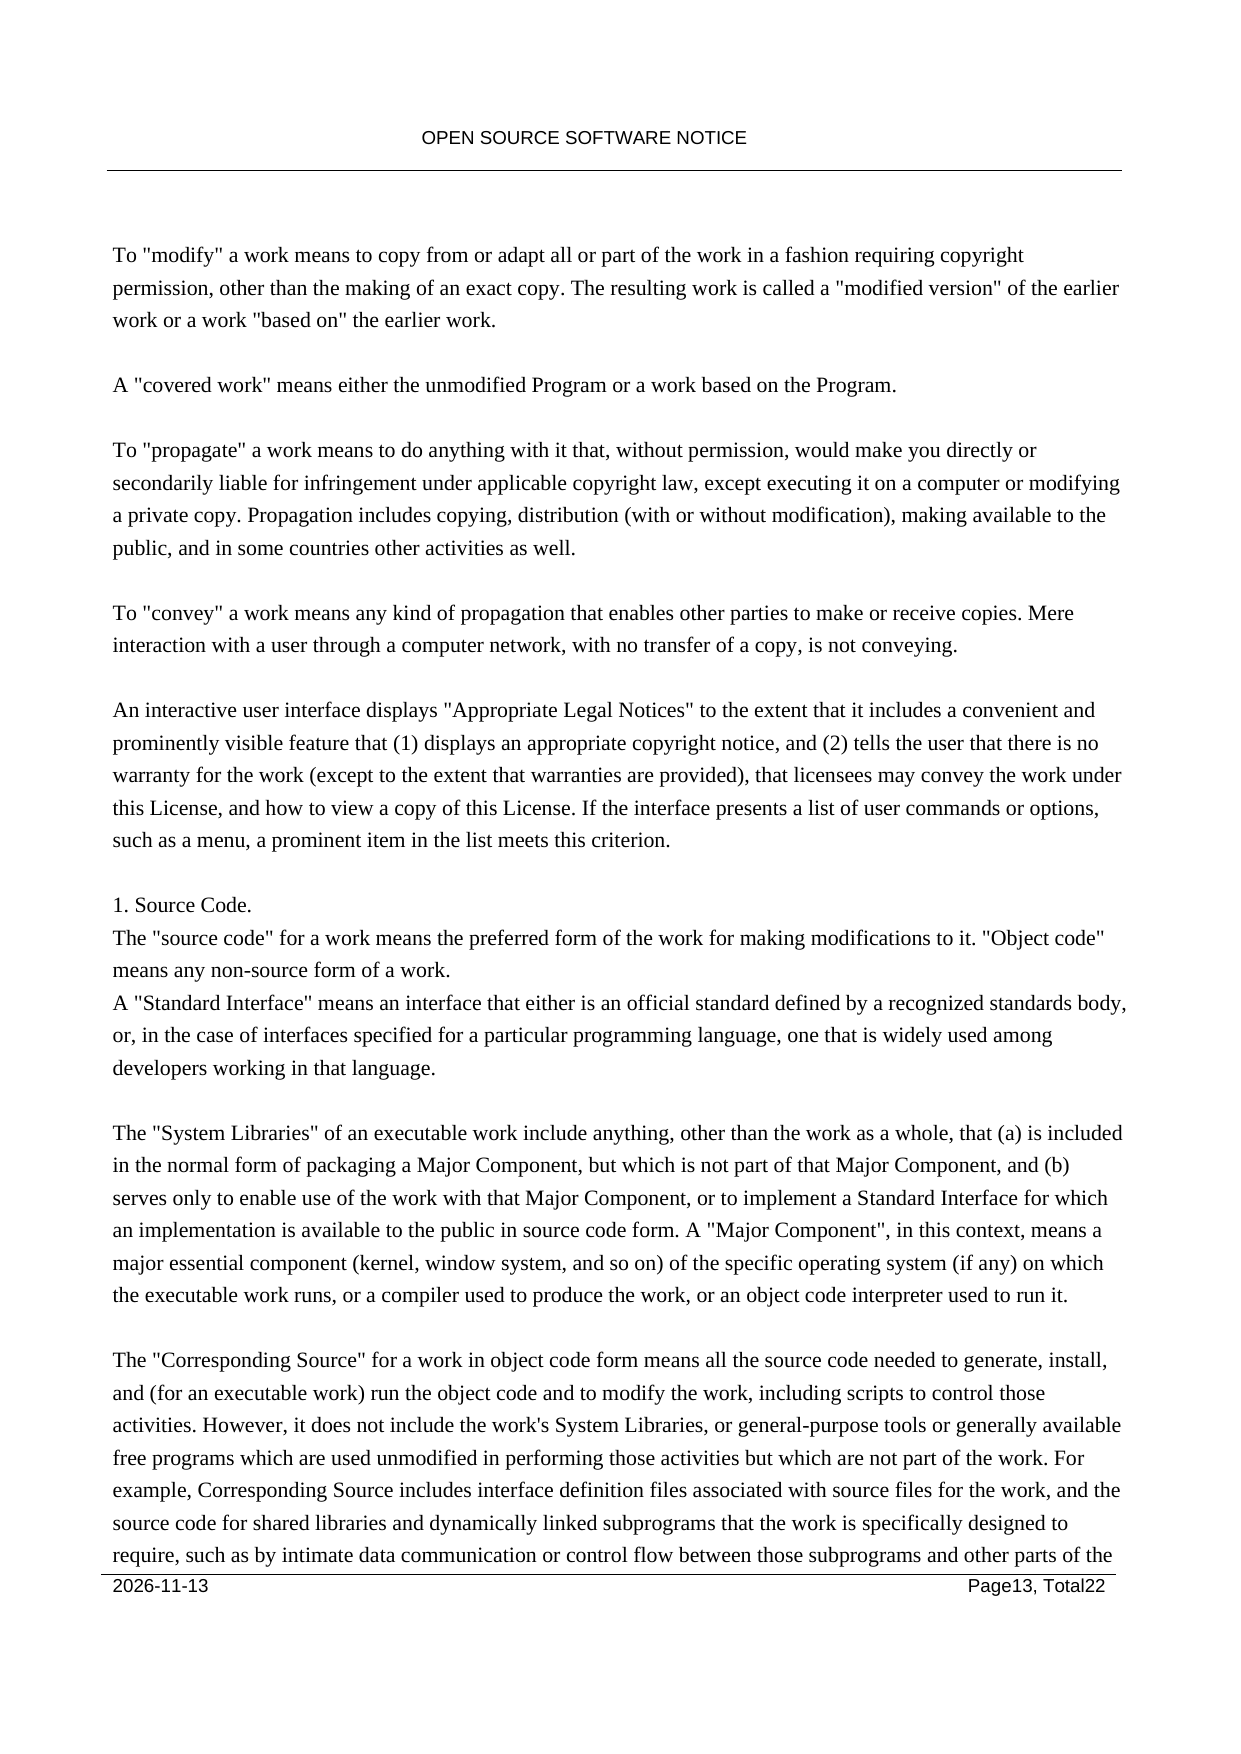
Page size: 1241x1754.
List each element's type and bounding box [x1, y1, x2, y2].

text [112, 206, 1128, 1571]
